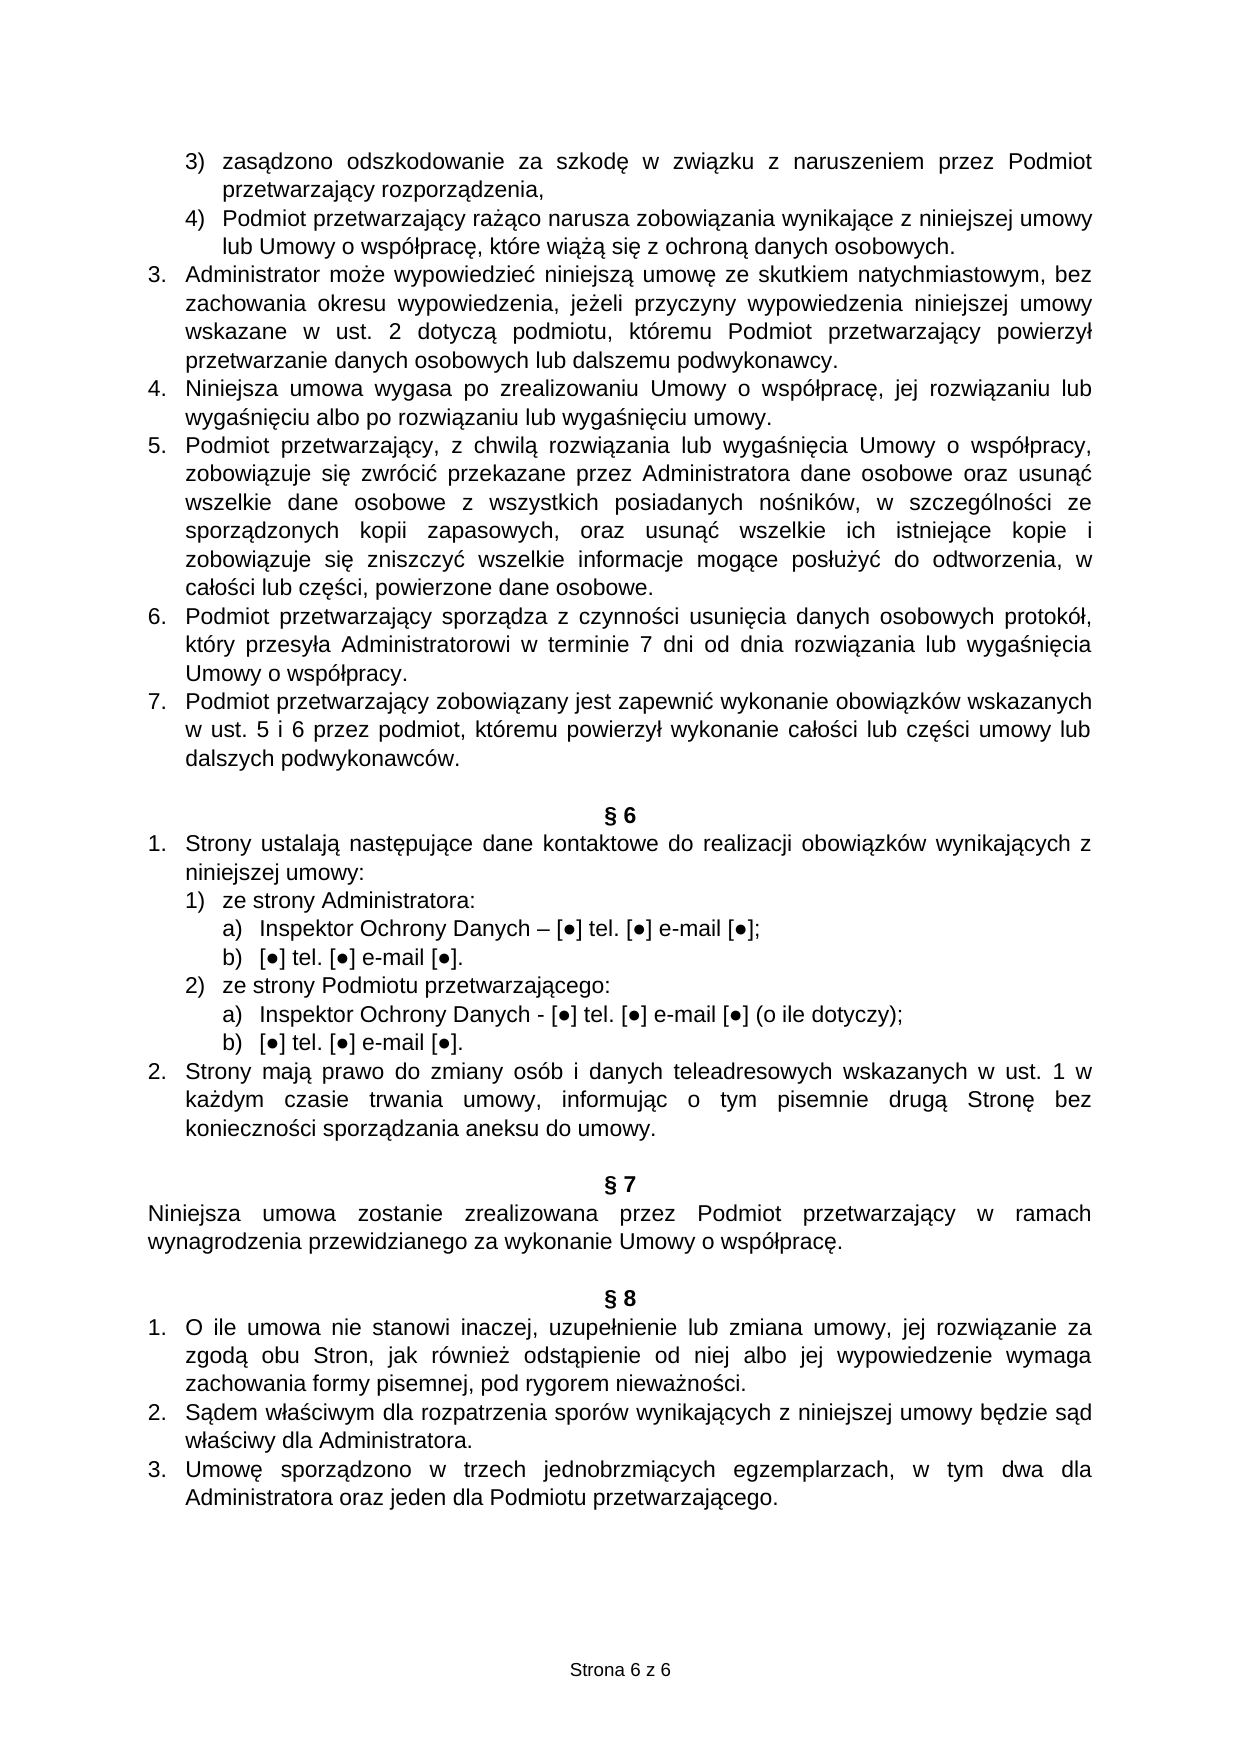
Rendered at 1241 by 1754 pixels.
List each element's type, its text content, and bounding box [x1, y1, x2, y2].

list Podmiot przetwarzający zobowiązany jest zapewnić wykonanie obowiązków wskazanych w ust. 5 i 6 przez podmiot, któremu powierzył wykonanie całości lub części umowy lub dalszych podwykonawców. [148, 688, 1093, 771]
list Inspektor Ochrony Danych – [●] tel. [●] e-mail [●]; [222, 915, 1093, 942]
text § 7 [148, 1171, 1093, 1198]
list Podmiot przetwarzający rażąco narusza zobowiązania wynikające z niniejszej umowy lub Umowy o współpracę, które wiążą się z ochroną danych osobowych. [185, 204, 1093, 259]
text Niniejsza umowa zostanie zrealizowana przez Podmiot przetwarzający w ramach wynagrodzenia przewidzianego za wykonanie Umowy o współpracę. [148, 1200, 1093, 1254]
list ze strony Podmiotu przetwarzającego: [185, 972, 1093, 999]
list Podmiot przetwarzający, z chwilą rozwiązania lub wygaśnięcia Umowy o współpracy, zobowiązuje się zwrócić przekazane przez Administratora dane osobowe oraz usunąć wszelkie dane osobowe z wszystkich posiadanych nośników, w szczególności ze sporządzonych kopii zapasowych, oraz usunąć wszelkie ich istniejące kopie i zobowiązuje się zniszczyć wszelkie informacje mogące posłużyć do odtworzenia, w całości lub części, powierzone dane osobowe. [148, 432, 1093, 601]
list Administrator może wypowiedzieć niniejszą umowę ze skutkiem natychmiastowym, bez zachowania okresu wypowiedzenia, jeżeli przyczyny wypowiedzenia niniejszej umowy wskazane w ust. 2 dotyczą podmiotu, któremu Podmiot przetwarzający powierzył przetwarzanie danych osobowych lub dalszemu podwykonawcy. [148, 261, 1093, 373]
list [●] tel. [●] e-mail [●]. [222, 1029, 1093, 1056]
list Inspektor Ochrony Danych - [●] tel. [●] e-mail [●] (o ile dotyczy); [222, 1001, 1093, 1027]
list ze strony Administratora: [185, 887, 1093, 913]
list Sądem właściwym dla rozpatrzenia sporów wynikających z niniejszej umowy będzie sąd właściwy dla Administratora. [148, 1399, 1093, 1454]
list Podmiot przetwarzający sporządza z czynności usunięcia danych osobowych protokół, który przesyła Administratorowi w terminie 7 dni od dnia rozwiązania lub wygaśnięcia Umowy o współpracy. [148, 603, 1093, 686]
list [●] tel. [●] e-mail [●]. [222, 944, 1093, 970]
list Strony mają prawo do zmiany osób i danych teleadresowych wskazanych w ust. 1 w każdym czasie trwania umowy, informując o tym pisemnie drugą Stronę bez konieczności sporządzania aneksu do umowy. [148, 1058, 1093, 1141]
list Niniejsza umowa wygasa po zrealizowaniu Umowy o współpracę, jej rozwiązaniu lub wygaśnięciu albo po rozwiązaniu lub wygaśnięciu umowy. [148, 375, 1093, 430]
text § 8 [148, 1285, 1093, 1311]
text § 6 [148, 802, 1093, 828]
list O ile umowa nie stanowi inaczej, uzupełnienie lub zmiana umowy, jej rozwiązanie za zgodą obu Stron, jak również odstąpienie od niej albo jej wypowiedzenie wymaga zachowania formy pisemnej, pod rygorem nieważności. [148, 1313, 1093, 1397]
list zasądzono odszkodowanie za szkodę w związku z naruszeniem przez Podmiot przetwarzający rozporządzenia, [185, 148, 1093, 202]
list Umowę sporządzono w trzech jednobrzmiących egzemplarzach, w tym dwa dla Administratora oraz jeden dla Podmiotu przetwarzającego. [148, 1456, 1093, 1511]
list Strony ustalają następujące dane kontaktowe do realizacji obowiązków wynikających z niniejszej umowy: [148, 830, 1093, 885]
